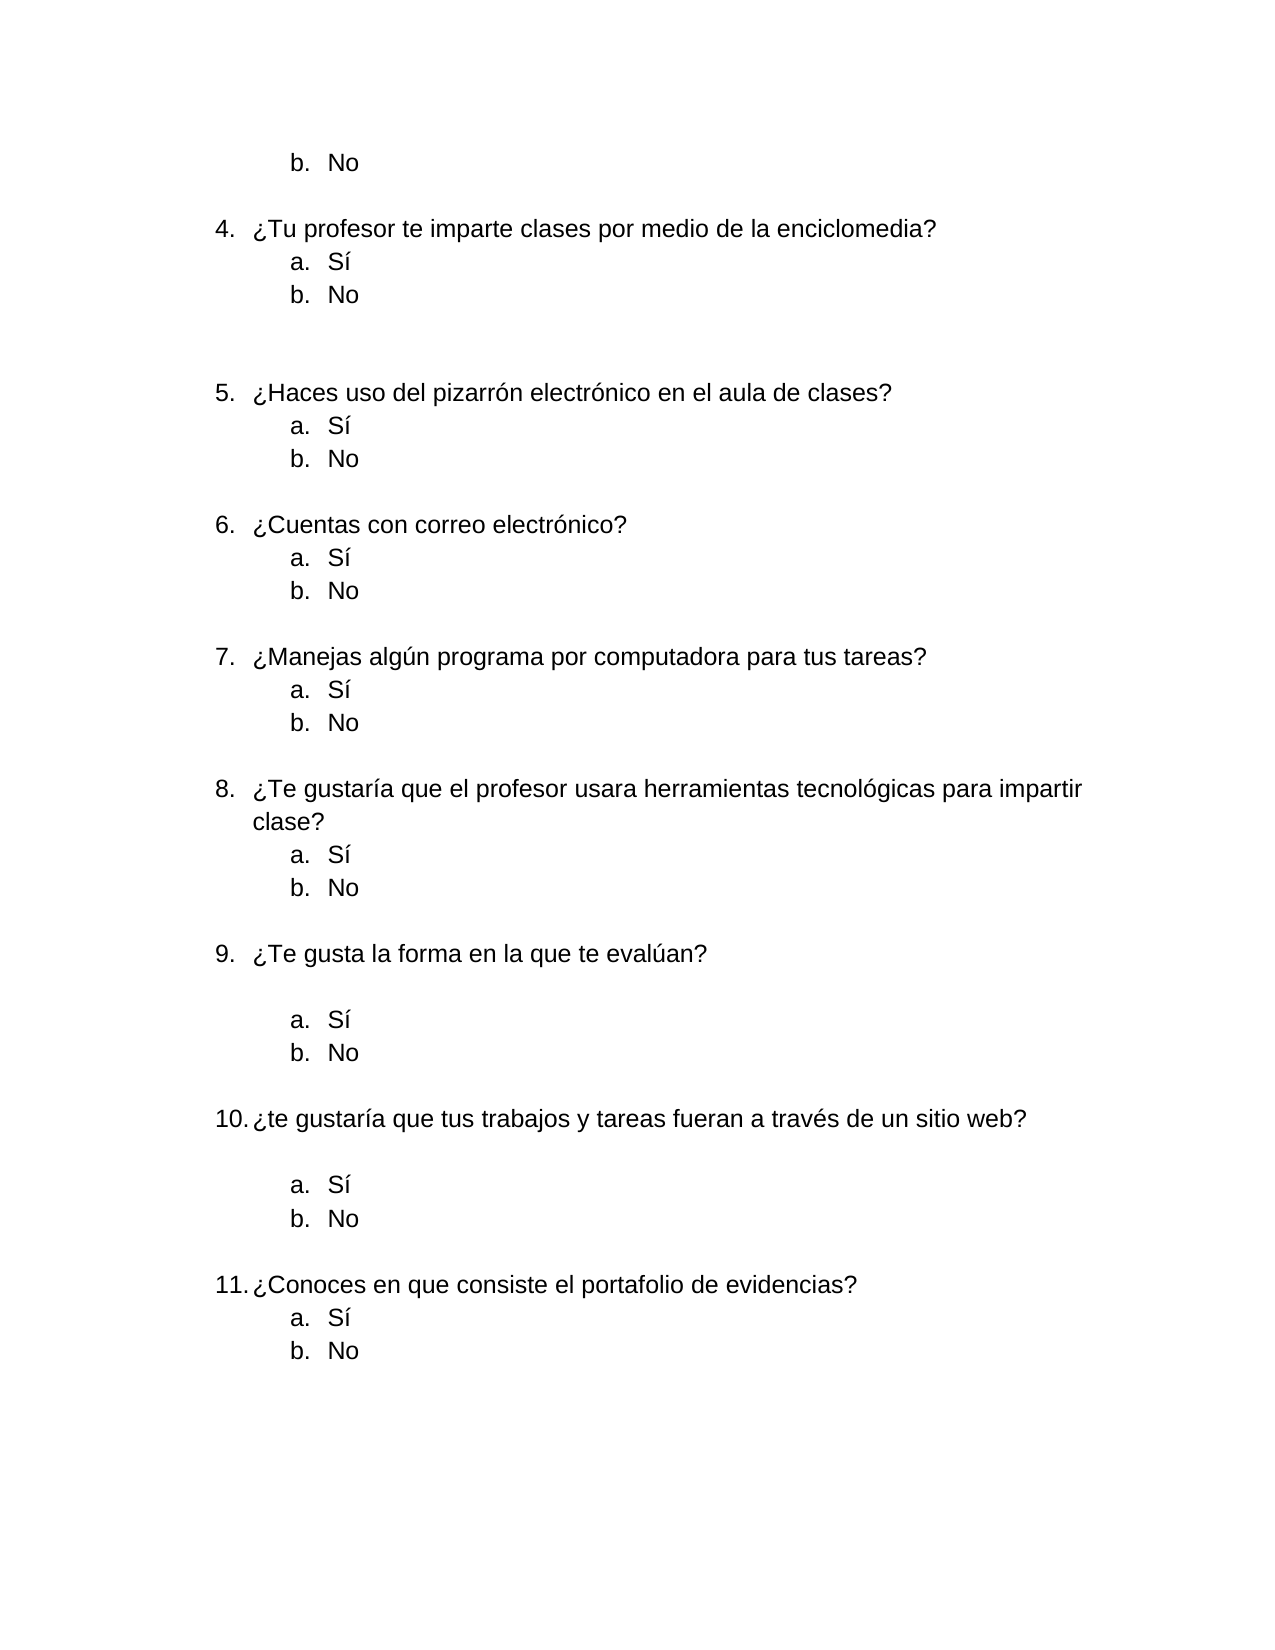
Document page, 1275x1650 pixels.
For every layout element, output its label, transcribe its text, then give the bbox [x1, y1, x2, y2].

list ¿Te gustaría que el profesor usara herramientas tecnológicas para impartir clase? [215, 774, 1098, 836]
list Sí [290, 247, 1098, 275]
list ¿Manejas algún programa por computadora para tus tareas? [215, 642, 1098, 671]
list Sí [290, 1171, 1098, 1199]
list ¿Tu profesor te imparte clases por medio de la enciclomedia? [215, 214, 1098, 242]
list ¿Cuentas con correo electrónico? [215, 510, 1098, 539]
list No [290, 708, 1098, 737]
list No [290, 873, 1098, 902]
list No [290, 148, 1098, 176]
list Sí [290, 840, 1098, 869]
list No [290, 444, 1098, 473]
list ¿Conoces en que consiste el portafolio de evidencias? [215, 1269, 1098, 1298]
list ¿Te gusta la forma en la que te evalúan? [215, 939, 1098, 968]
list ¿Haces uso del pizarrón electrónico en el aula de clases? [215, 378, 1098, 407]
list No [290, 1203, 1098, 1232]
list Sí [290, 1303, 1098, 1331]
list No [290, 1336, 1098, 1364]
list No [290, 280, 1098, 308]
list Sí [290, 1005, 1098, 1034]
list Sí [290, 411, 1098, 440]
list No [290, 576, 1098, 605]
list Sí [290, 543, 1098, 572]
list ¿te gustaría que tus trabajos y tareas fueran a través de un sitio web? [215, 1104, 1098, 1133]
list Sí [290, 675, 1098, 704]
list No [290, 1038, 1098, 1067]
